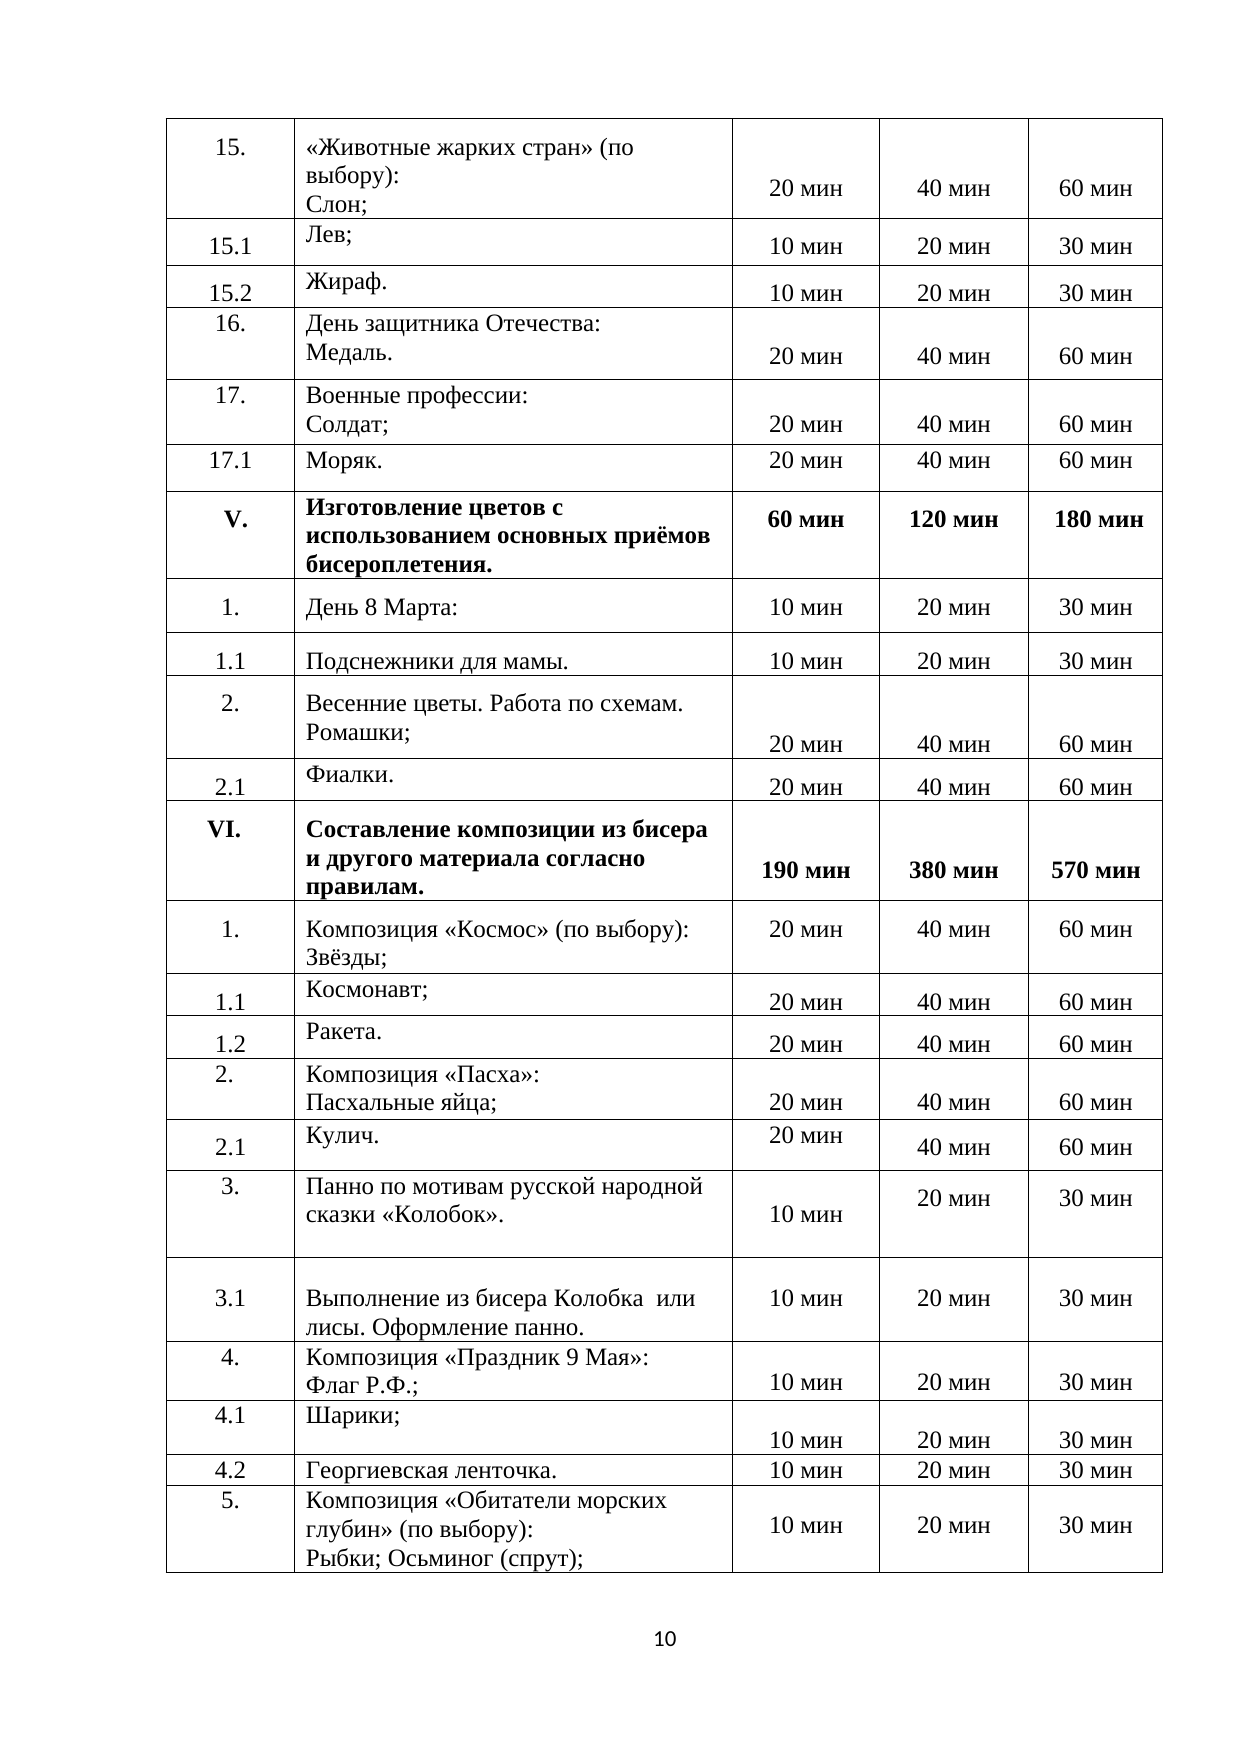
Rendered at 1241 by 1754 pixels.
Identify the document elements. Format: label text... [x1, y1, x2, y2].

table_cell 10 мин [733, 1171, 879, 1257]
table_cell 20 мин [733, 974, 879, 1015]
table_cell 10 мин [733, 266, 879, 307]
table_cell 40 мин [880, 974, 1028, 1015]
table_cell 60 мин [1029, 676, 1162, 758]
table_cell 30 мин [1029, 1171, 1162, 1257]
table_cell Композиция «Праздник 9 Мая»: Флаг Р.Ф.; [295, 1342, 732, 1399]
table_cell 20 мин [733, 901, 879, 973]
table_cell 2.1 [167, 1120, 294, 1170]
table_cell 40 мин [880, 380, 1028, 444]
table_cell 190 мин [733, 801, 879, 900]
table_cell 40 мин [880, 1059, 1028, 1119]
table_cell Жираф. [295, 266, 732, 307]
table_cell 40 мин [880, 119, 1028, 218]
table_cell 20 мин [880, 1171, 1028, 1257]
table_cell Космонавт; [295, 974, 732, 1015]
table_cell 17. [167, 380, 294, 444]
table_cell 20 мин [880, 1401, 1028, 1454]
table_cell 570 мин [1029, 801, 1162, 900]
table_cell Лев; [295, 219, 732, 265]
table_cell 20 мин [733, 759, 879, 800]
table_cell 40 мин [880, 1120, 1028, 1170]
table_cell Композиция «Обитатели морских глубин» (по выбору): Рыбки; Осьминог (спрут); [295, 1486, 732, 1572]
table_cell 1.1 [167, 974, 294, 1015]
table_cell Составление композиции из бисера и другого материала согласно правилам. [295, 801, 732, 900]
table_cell Фиалки. [295, 759, 732, 800]
table_cell 20 мин [880, 633, 1028, 674]
table_cell 16. [167, 308, 294, 379]
table_cell 60 мин [733, 492, 879, 578]
table_cell 20 мин [733, 1059, 879, 1119]
table_cell 3.1 [167, 1258, 294, 1341]
table_cell 10 мин [733, 219, 879, 265]
table_cell 1.2 [167, 1016, 294, 1058]
table_cell 10 мин [733, 1258, 879, 1341]
table_cell Военные профессии: Солдат; [295, 380, 732, 444]
table_cell 17.1 [167, 445, 294, 491]
table_cell 1.1 [167, 633, 294, 674]
table_cell 20 мин [733, 676, 879, 758]
table_cell 20 мин [880, 579, 1028, 632]
table_cell 4.2 [167, 1455, 294, 1484]
table_cell 15.2 [167, 266, 294, 307]
table_cell 20 мин [880, 1342, 1028, 1399]
table_cell 20 мин [880, 219, 1028, 265]
table_cell 10 мин [733, 1455, 879, 1484]
table_cell Выполнение из бисера Колобка или лисы. Оформление панно. [295, 1258, 732, 1341]
table_cell 40 мин [880, 445, 1028, 491]
table_cell 1. [167, 901, 294, 973]
table_cell 60 мин [1029, 1016, 1162, 1058]
table_cell 180 мин [1029, 492, 1162, 578]
table_cell 10 мин [733, 1486, 879, 1572]
table_cell Георгиевская ленточка. [295, 1455, 732, 1484]
table_cell 20 мин [733, 1016, 879, 1058]
table_cell 1. [167, 579, 294, 632]
table_cell 30 мин [1029, 1455, 1162, 1484]
table_cell 20 мин [880, 1258, 1028, 1341]
table_cell 2.1 [167, 759, 294, 800]
table_cell 60 мин [1029, 119, 1162, 218]
table_cell «Животные жарких стран» (по выбору): Слон; [295, 119, 732, 218]
table_cell 40 мин [880, 676, 1028, 758]
table_cell 20 мин [733, 308, 879, 379]
table_cell 4.1 [167, 1401, 294, 1454]
table_cell 10 мин [733, 579, 879, 632]
table_cell Ракета. [295, 1016, 732, 1058]
table_cell 60 мин [1029, 1120, 1162, 1170]
table_cell 15.1 [167, 219, 294, 265]
table_cell Весенние цветы. Работа по схемам. Ромашки; [295, 676, 732, 758]
table_cell 120 мин [880, 492, 1028, 578]
table_cell 20 мин [733, 119, 879, 218]
table_cell 60 мин [1029, 445, 1162, 491]
table_cell 20 мин [733, 445, 879, 491]
table_cell День 8 Марта: [295, 579, 732, 632]
table_cell 3. [167, 1171, 294, 1257]
table_cell 380 мин [880, 801, 1028, 900]
table_cell 40 мин [880, 1016, 1028, 1058]
table_cell 2. [167, 1059, 294, 1119]
table_cell 40 мин [880, 901, 1028, 973]
table_cell 60 мин [1029, 308, 1162, 379]
table_cell 30 мин [1029, 266, 1162, 307]
table_cell 30 мин [1029, 1258, 1162, 1341]
table_cell 2. [167, 676, 294, 758]
table_cell 40 мин [880, 308, 1028, 379]
table_cell 30 мин [1029, 633, 1162, 674]
table_cell 30 мин [1029, 219, 1162, 265]
table_cell [167, 801, 294, 900]
table_cell 10 мин [733, 1342, 879, 1399]
table_cell 30 мин [1029, 579, 1162, 632]
table_cell 60 мин [1029, 974, 1162, 1015]
table_cell 20 мин [733, 1120, 879, 1170]
table_cell 30 мин [1029, 1342, 1162, 1399]
table_cell Подснежники для мамы. [295, 633, 732, 674]
table_cell День защитника Отечества: Медаль. [295, 308, 732, 379]
table_cell 30 мин [1029, 1486, 1162, 1572]
table_cell 60 мин [1029, 759, 1162, 800]
table_cell Моряк. [295, 445, 732, 491]
table_cell 30 мин [1029, 1401, 1162, 1454]
table_cell [167, 492, 294, 578]
table_cell 20 мин [880, 266, 1028, 307]
table_cell 20 мин [733, 380, 879, 444]
table_cell Кулич. [295, 1120, 732, 1170]
table_cell Композиция «Пасха»: Пасхальные яйца; [295, 1059, 732, 1119]
table_cell Панно по мотивам русской народной сказки «Колобок». [295, 1171, 732, 1257]
table_cell 10 мин [733, 633, 879, 674]
table_cell Композиция «Космос» (по выбору): Звёзды; [295, 901, 732, 973]
table_cell 4. [167, 1342, 294, 1399]
table_cell 5. [167, 1486, 294, 1572]
table_cell 40 мин [880, 759, 1028, 800]
table_cell 20 мин [880, 1486, 1028, 1572]
table_cell 15. [167, 119, 294, 218]
table_cell 10 мин [733, 1401, 879, 1454]
table_cell 60 мин [1029, 901, 1162, 973]
table_cell Шарики; [295, 1401, 732, 1454]
table_cell Изготовление цветов с использованием основных приёмов бисероплетения. [295, 492, 732, 578]
table_cell 60 мин [1029, 380, 1162, 444]
table_cell 20 мин [880, 1455, 1028, 1484]
table_cell 60 мин [1029, 1059, 1162, 1119]
